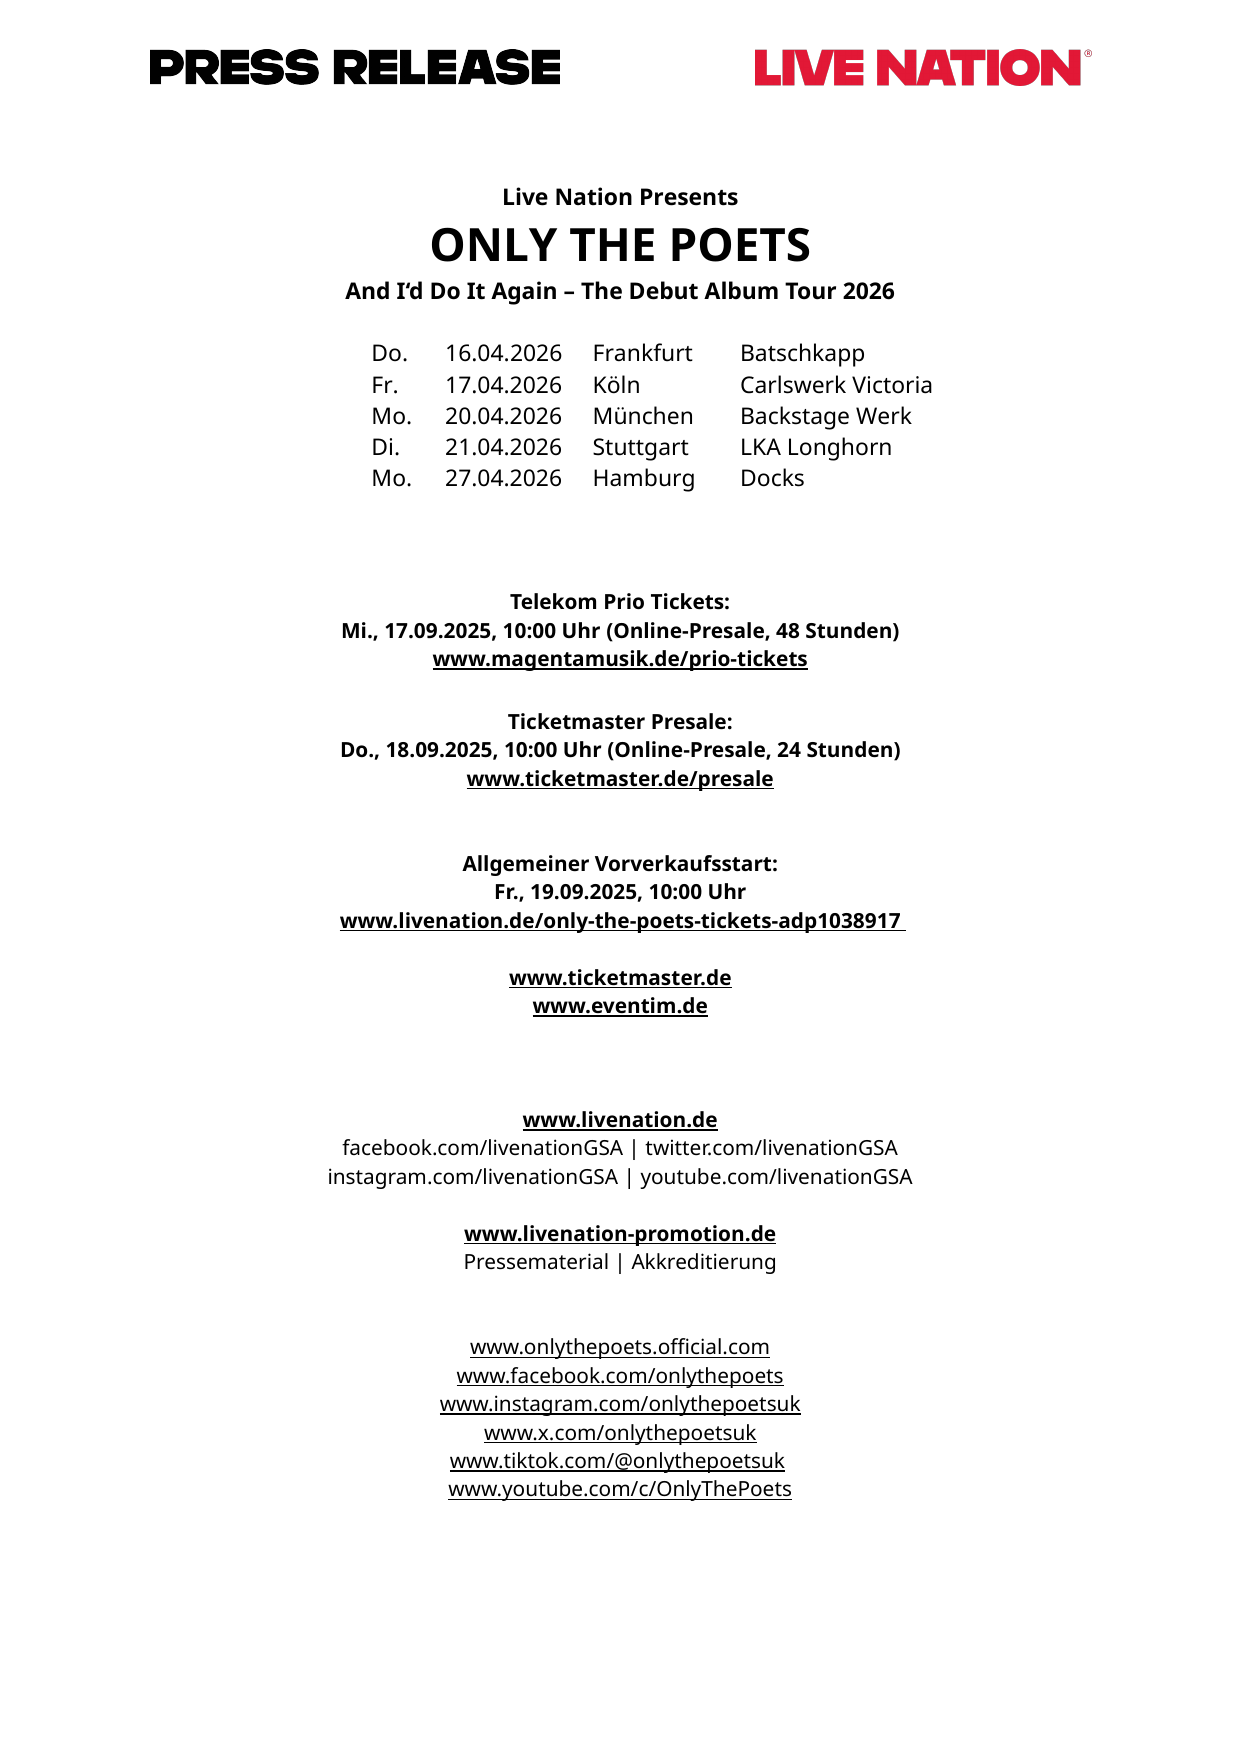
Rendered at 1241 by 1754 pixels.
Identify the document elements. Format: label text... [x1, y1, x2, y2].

text www.onlythepoets.official.com [150, 1332, 1090, 1361]
text Mi., 17.09.2025, 10:00 Uhr (Online-Presale, 48 Stunden) www.magentamusik.de/prio-tickets [150, 616, 1090, 673]
text www.livenation.de/only-the-poets-tickets-adp1038917 [150, 906, 1090, 934]
text instagram.com/livenationGSA | youtube.com/livenationGSA [150, 1162, 1090, 1190]
text Ticketmaster Presale: [150, 707, 1090, 735]
subtitle www.ticketmaster.de/presale [150, 764, 1090, 792]
text Mo. 27.04.2026 Hamburg Docks [297, 462, 1090, 494]
subtitle Allgemeiner Vorverkaufsstart: [150, 849, 1090, 877]
text Do. 16.04.2026 Frankfurt Batschkapp [297, 337, 1090, 369]
text www.facebook.com/onlythepoets www.instagram.com/onlythepoetsuk www.x.com/onlythepoetsuk www.tiktok.com/@onlythepoetsuk www.youtube.com/c/OnlyThePoets [150, 1361, 1090, 1503]
text www.ticketmaster.de www.eventim.de [150, 963, 1090, 1019]
text Do., 18.09.2025, 10:00 Uhr (Online-Presale, 24 Stunden) [150, 735, 1090, 764]
subtitle Telekom Prio Tickets: [150, 587, 1090, 616]
text Fr., 19.09.2025, 10:00 Uhr [150, 877, 1090, 906]
text ONLY THE POETS [150, 212, 1090, 275]
picture [755, 49, 1092, 86]
text Fr. 17.04.2026 Köln Carlswerk Victoria [297, 369, 1090, 400]
text Pressematerial | Akkreditierung [150, 1247, 1090, 1276]
text Di. 21.04.2026 Stuttgart LKA Longhorn [297, 431, 1090, 462]
text Mo. 20.04.2026 München Backstage Werk [297, 400, 1090, 431]
text www.livenation-promotion.de [150, 1219, 1090, 1247]
text www.livenation.de facebook.com/livenationGSA | twitter.com/livenationGSA [150, 1105, 1090, 1162]
picture [150, 49, 560, 85]
text Live Nation Presents [150, 181, 1090, 212]
text And I‘d Do It Again – The Debut Album Tour 2026 [150, 275, 1090, 306]
